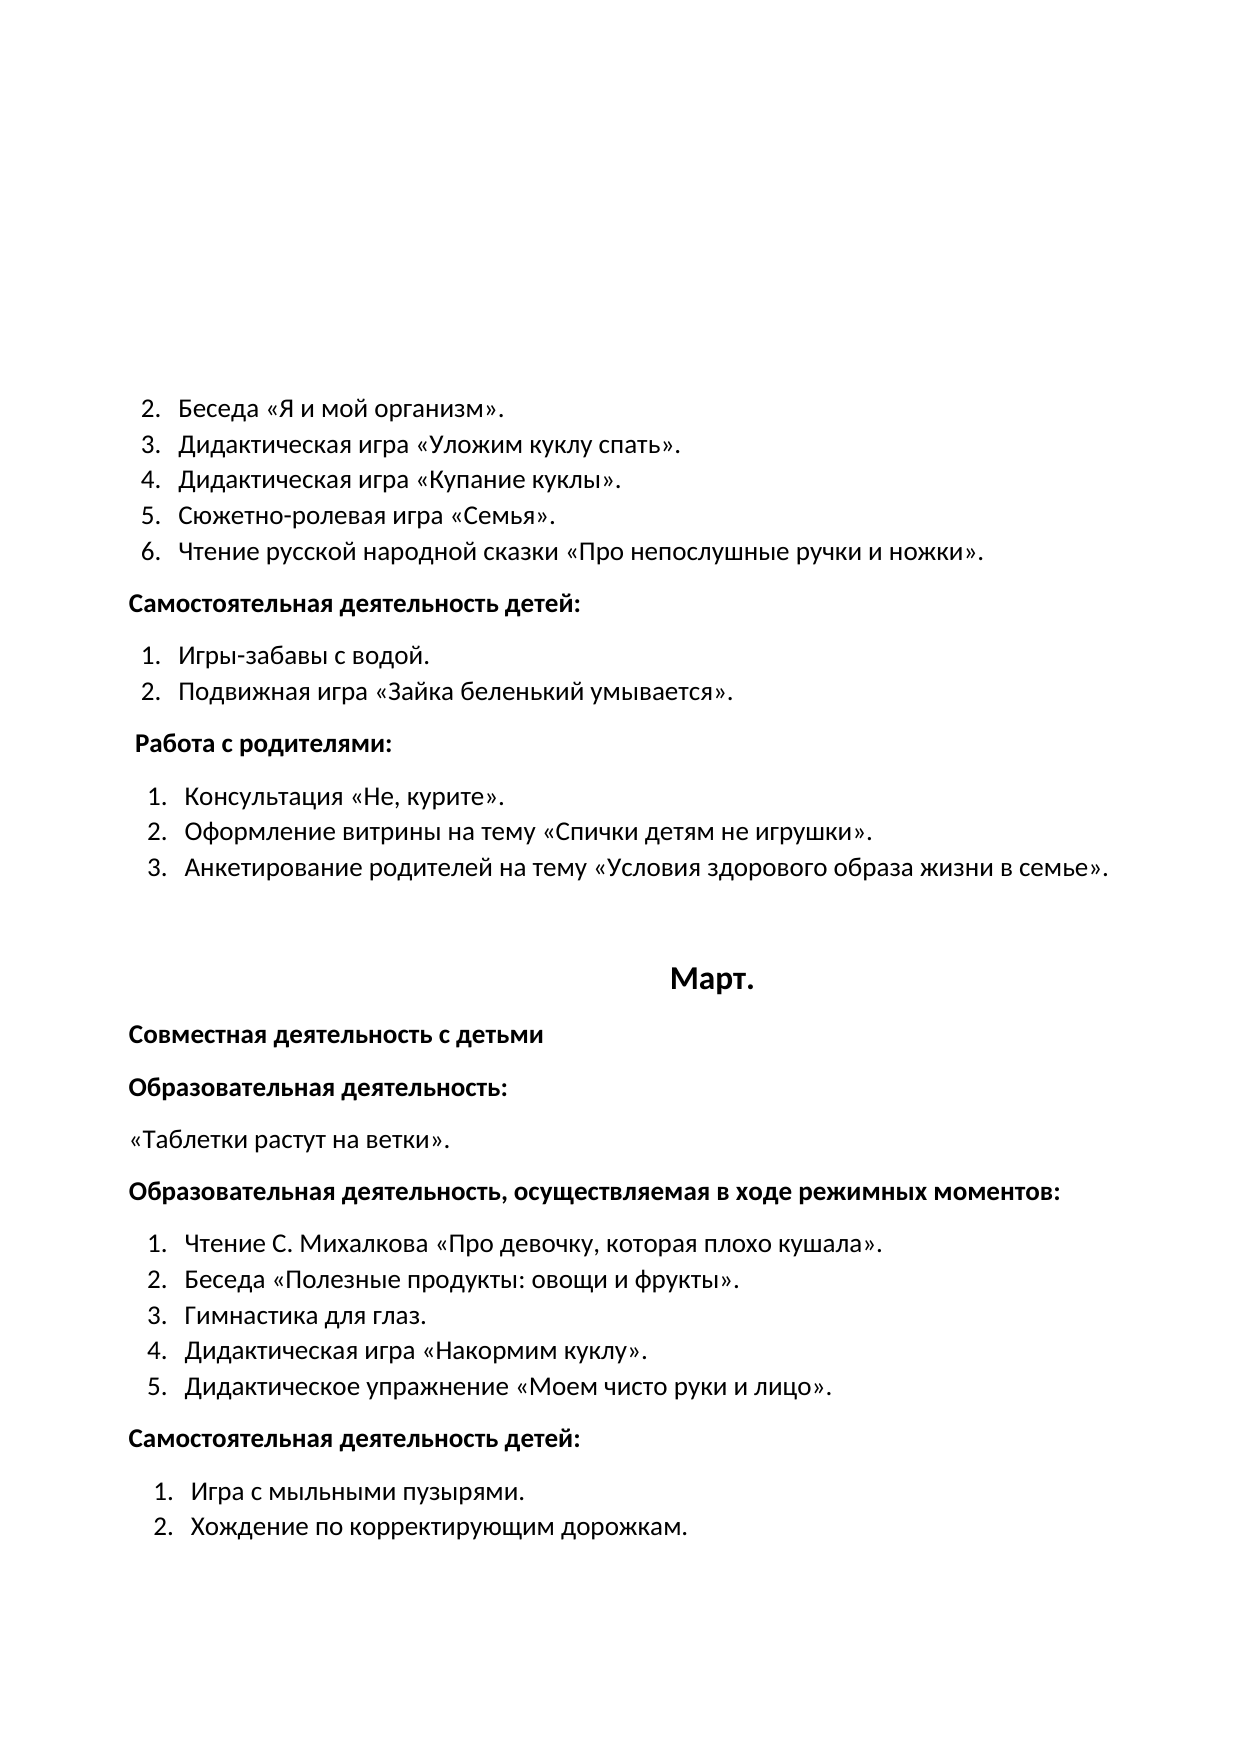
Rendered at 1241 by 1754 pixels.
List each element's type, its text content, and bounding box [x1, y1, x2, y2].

list Чтение С. Михалкова «Про девочку, которая плохо кушала». [147, 1227, 1240, 1260]
list Хождение по корректирующим дорожкам. [153, 1509, 1240, 1542]
text Работа с родителями: [0, 726, 1240, 759]
list Дидактическое упражнение «Моем чисто руки и лицо». [147, 1369, 1240, 1402]
list Чтение русской народной сказки «Про непослушные ручки и ножки». [141, 534, 1240, 567]
list Беседа «Полезные продукты: овощи и фрукты». [147, 1262, 1240, 1295]
list Гимнастика для глаз. [147, 1298, 1240, 1331]
list Беседа «Я и мой организм». [141, 391, 1240, 424]
text Совместная деятельность с детьми [0, 1017, 1240, 1051]
list Сюжетно-ролевая игра «Семья». [141, 498, 1240, 531]
list Консультация «Не, курите». [147, 779, 1240, 812]
text Образовательная деятельность: [0, 1070, 1240, 1103]
list Игры-забавы с водой. [141, 638, 1240, 672]
list Дидактическая игра «Уложим куклу спать». [141, 427, 1240, 460]
text Самостоятельная деятельность детей: [0, 1421, 1240, 1454]
list Дидактическая игра «Купание куклы». [141, 463, 1240, 496]
list Дидактическая игра «Накормим куклу». [147, 1333, 1240, 1367]
list Подвижная игра «Зайка беленький умывается». [141, 674, 1240, 707]
list Март. [184, 957, 1240, 998]
text «Таблетки растут на ветки». [0, 1122, 1240, 1155]
list Оформление витрины на тему «Спички детям не игрушки». [147, 814, 1240, 847]
list Анкетирование родителей на тему «Условия здорового образа жизни в семье». [147, 850, 1240, 883]
text Самостоятельная деятельность детей: [0, 586, 1240, 619]
list Игра с мыльными пузырями. [153, 1474, 1240, 1507]
text Образовательная деятельность, осуществляемая в ходе режимных моментов: [0, 1174, 1240, 1207]
